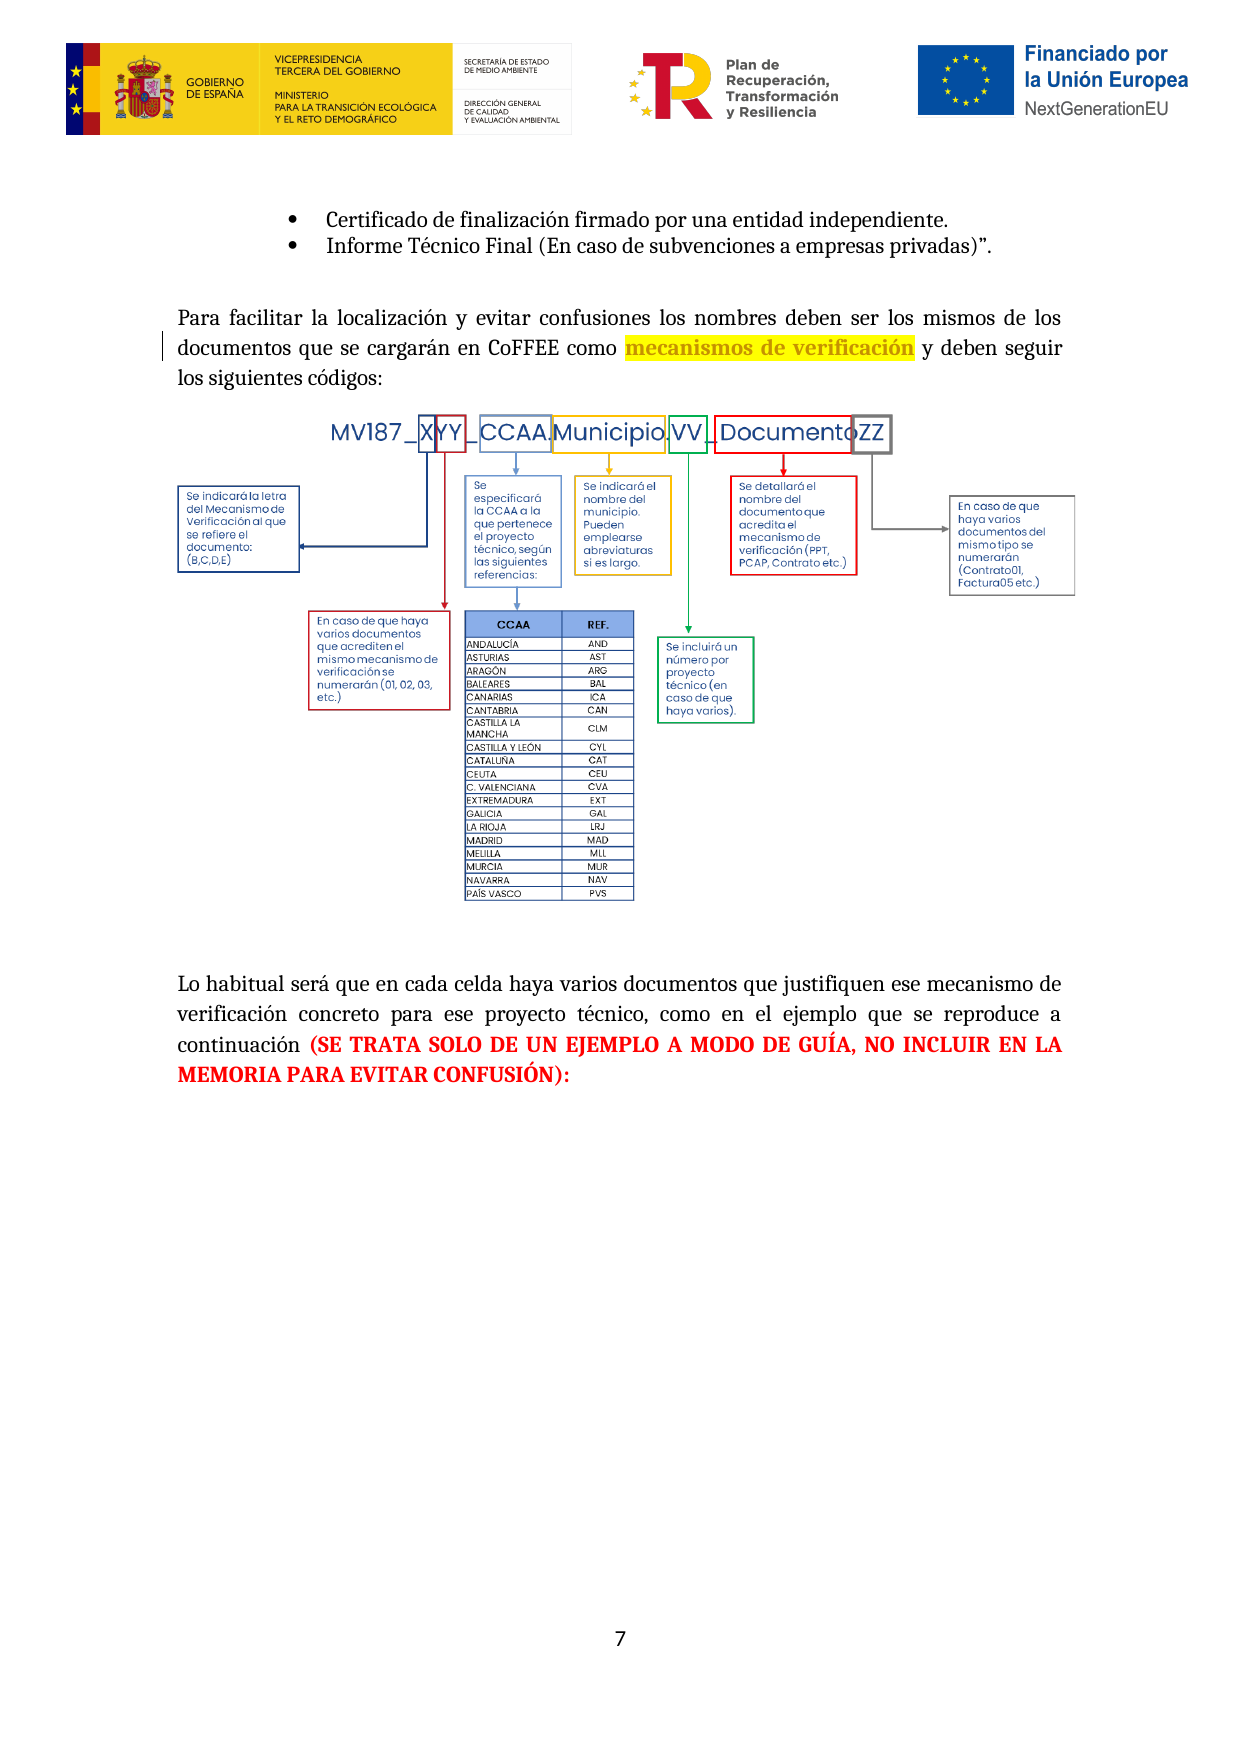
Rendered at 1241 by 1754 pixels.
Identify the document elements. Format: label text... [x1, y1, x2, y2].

picture [916, 43, 1188, 121]
picture [177, 411, 1076, 906]
text Para facilitar la localización y evitar confusiones los nombres deben ser los mismos de los documentos que se cargarán en CoFFEE como mecanismos de verificación y deben seguir los siguientes códigos: [177, 304, 1063, 391]
text Lo habitual será que en cada celda haya varios documentos que justifiquen ese mecanismo de verificación concreto para ese proyecto técnico, como en el ejemplo que se reproduce a continuación (SE TRATA SOLO DE UN EJEMPLO A MODO DE GUÍA, NO INCLUIR EN LA MEMORIA PARA EVITAR CONFUSIÓN): [177, 971, 1063, 1088]
list Informe Técnico Final (En caso de subvenciones a empresas privadas)”. [288, 233, 1063, 259]
picture [66, 43, 572, 135]
picture [629, 53, 838, 119]
list Certificado de finalización firmado por una entidad independiente. [288, 207, 1063, 233]
